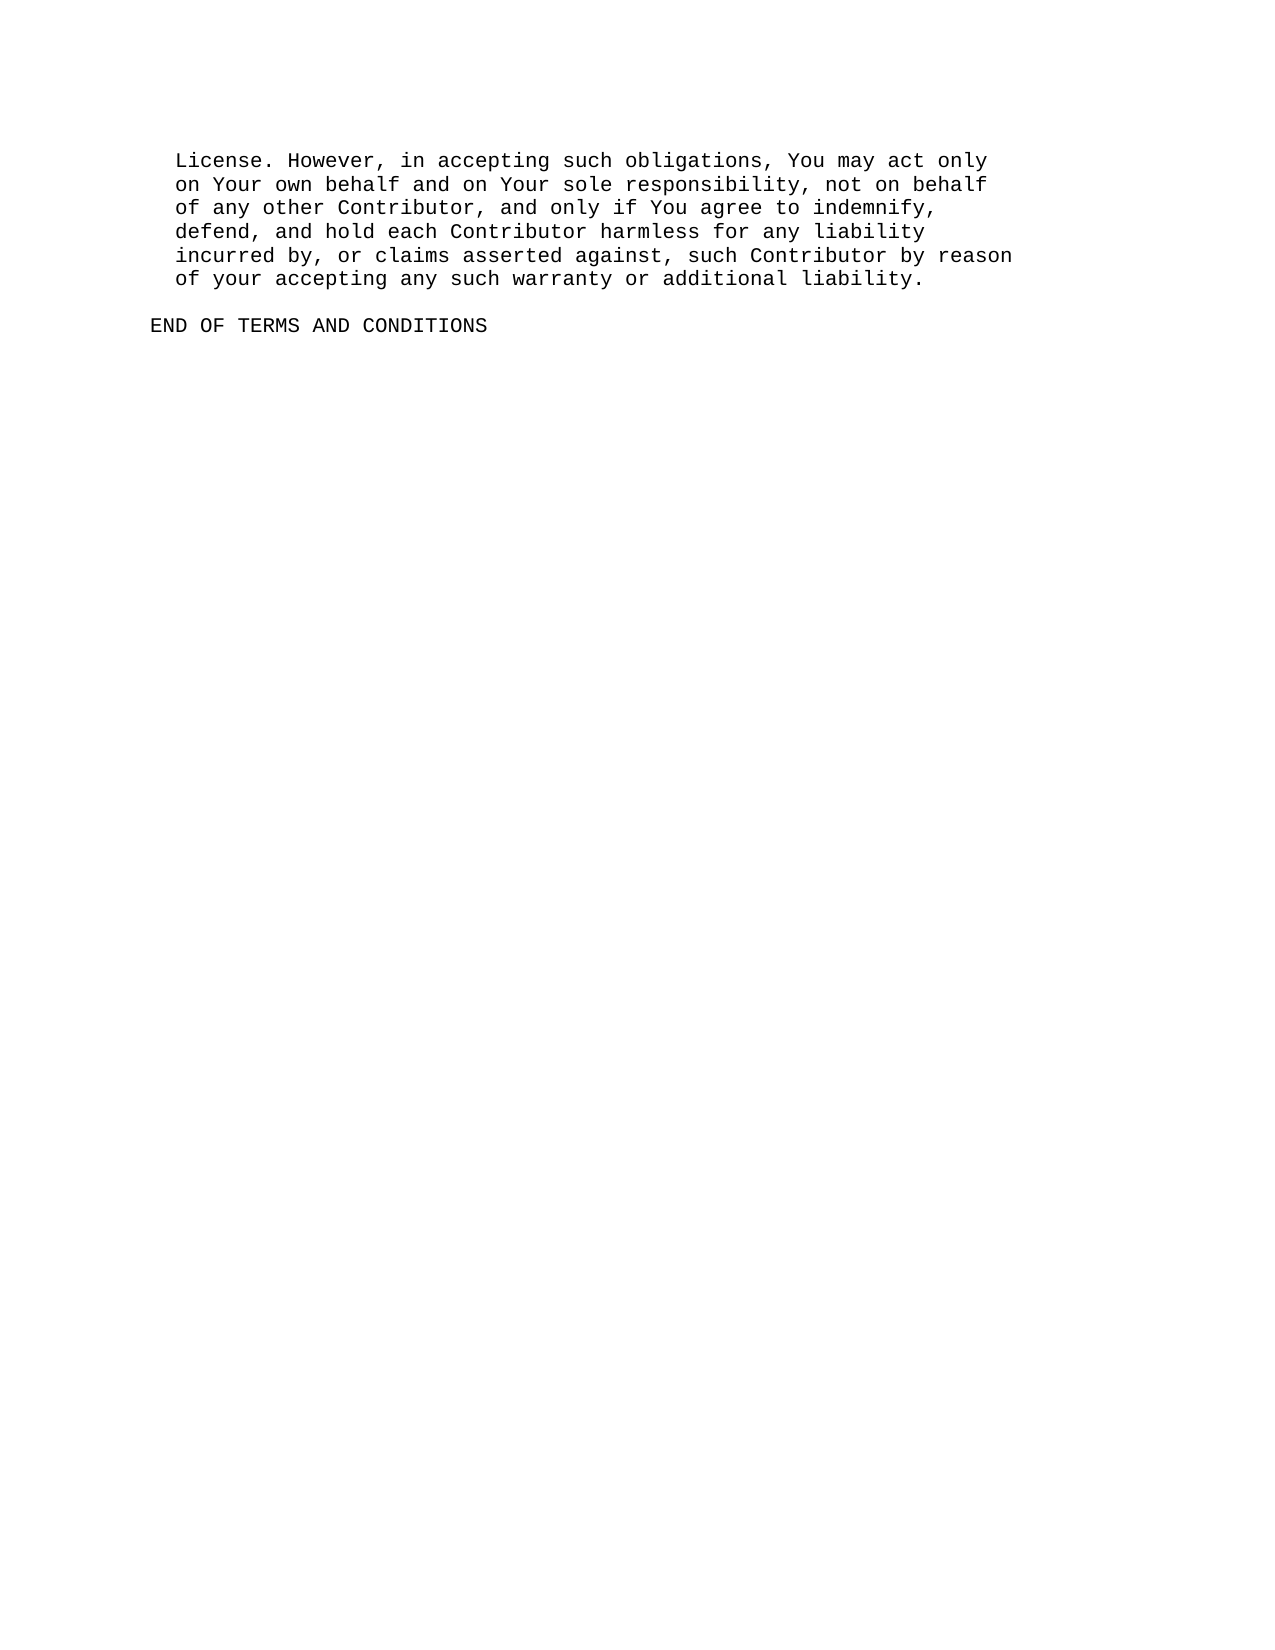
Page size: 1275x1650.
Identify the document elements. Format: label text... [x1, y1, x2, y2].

text of any other Contributor, and only if You agree to indemnify, [150, 197, 1125, 221]
text License. However, in accepting such obligations, You may act only [150, 150, 1125, 174]
text on Your own behalf and on Your sole responsibility, not on behalf [150, 174, 1125, 197]
text of your accepting any such warranty or additional liability. [150, 268, 1125, 292]
text incurred by, or claims asserted against, such Contributor by reason [150, 244, 1125, 268]
text END OF TERMS AND CONDITIONS [150, 316, 1125, 339]
text defend, and hold each Contributor harmless for any liability [150, 221, 1125, 244]
